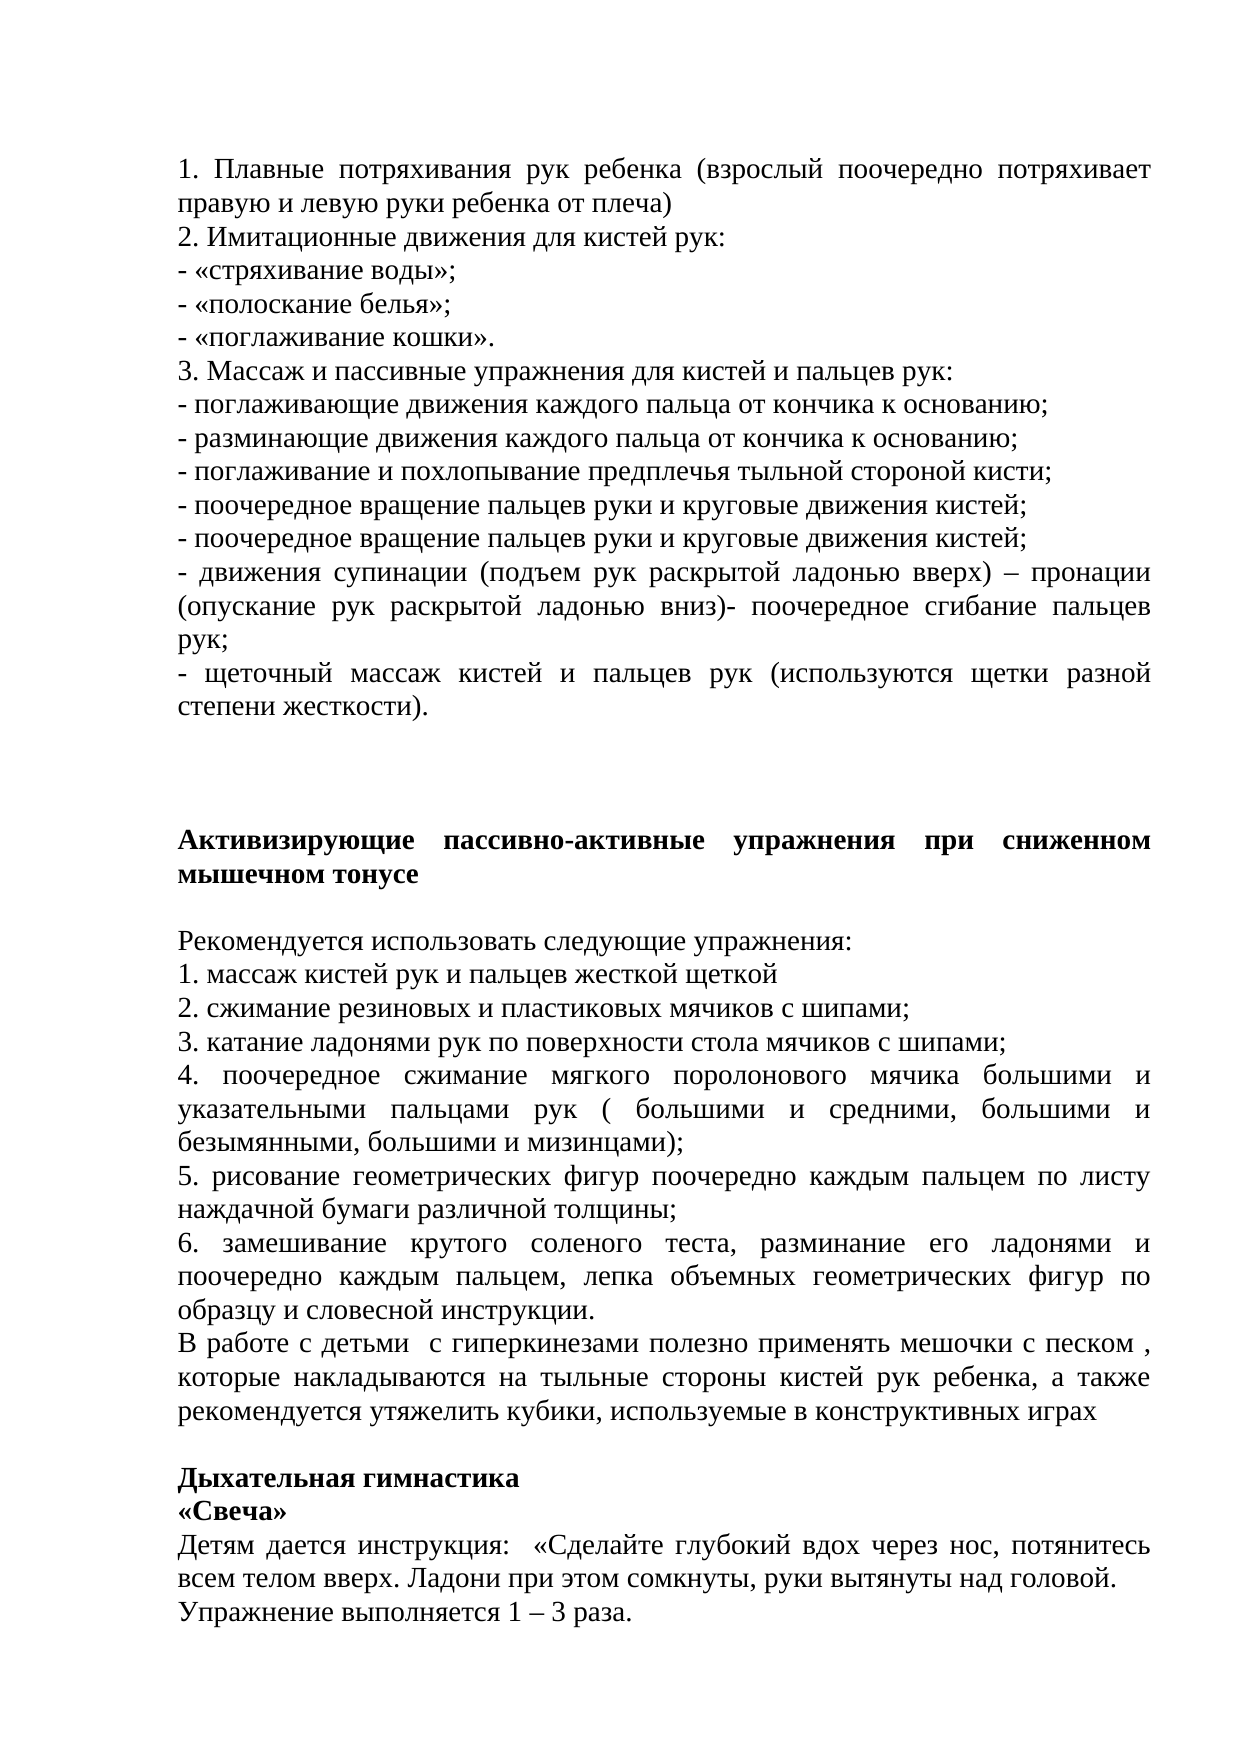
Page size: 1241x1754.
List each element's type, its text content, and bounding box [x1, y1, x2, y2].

text - «стряхивание воды»; [177, 252, 1152, 286]
text - поочередное вращение пальцев руки и круговые движения кистей; [177, 487, 1152, 521]
text - разминающие движения каждого пальца от кончика к основанию; [177, 420, 1152, 453]
text 5. рисование геометрических фигур поочередно каждым пальцем по листу наждачной бумаги различной толщины; [177, 1158, 1152, 1225]
text 2. Имитационные движения для кистей рук: [177, 219, 1152, 252]
text «Свеча» [177, 1493, 1152, 1527]
text Детям дается инструкция: «Сделайте глубокий вдох через нос, потянитесь всем телом вверх. Ладони при этом сомкнуты, руки вытянуты над головой. [177, 1527, 1152, 1594]
text 3. катание ладонями рук по поверхности стола мячиков с шипами; [177, 1024, 1152, 1057]
text 1. Плавные потряхивания рук ребенка (взрослый поочередно потряхивает правую и левую руки ребенка от плеча) [177, 152, 1152, 219]
text 1. массаж кистей рук и пальцев жесткой щеткой [177, 957, 1152, 990]
text Дыхательная гимнастика [177, 1460, 1152, 1493]
text - щеточный массаж кистей и пальцев рук (используются щетки разной степени жесткости). [177, 655, 1152, 722]
text - «поглаживание кошки». [177, 319, 1152, 353]
text - поглаживание и похлопывание предплечья тыльной стороной кисти; [177, 453, 1152, 487]
text Активизирующие пассивно-активные упражнения при сниженном мышечном тонусе [177, 822, 1152, 889]
text Рекомендуется использовать следующие упражнения: [177, 923, 1152, 957]
text 2. сжимание резиновых и пластиковых мячиков с шипами; [177, 990, 1152, 1024]
text - поглаживающие движения каждого пальца от кончика к основанию; [177, 386, 1152, 420]
text - движения супинации (подъем рук раскрытой ладонью вверх) – пронации (опускание рук раскрытой ладонью вниз)- поочередное сгибание пальцев рук; [177, 554, 1152, 655]
text 4. поочередное сжимание мягкого поролонового мячика большими и указательными пальцами рук ( большими и средними, большими и безымянными, большими и мизинцами); [177, 1057, 1152, 1158]
text Упражнение выполняется 1 – 3 раза. [177, 1594, 1152, 1627]
text - поочередное вращение пальцев руки и круговые движения кистей; [177, 521, 1152, 554]
text В работе с детьми с гиперкинезами полезно применять мешочки с песком , которые накладываются на тыльные стороны кистей рук ребенка, а также рекомендуется утяжелить кубики, используемые в конструктивных играх [177, 1326, 1152, 1426]
text 3. Массаж и пассивные упражнения для кистей и пальцев рук: [177, 353, 1152, 386]
text 6. замешивание крутого соленого теста, разминание его ладонями и поочередно каждым пальцем, лепка объемных геометрических фигур по образцу и словесной инструкции. [177, 1225, 1152, 1326]
text - «полоскание белья»; [177, 286, 1152, 319]
